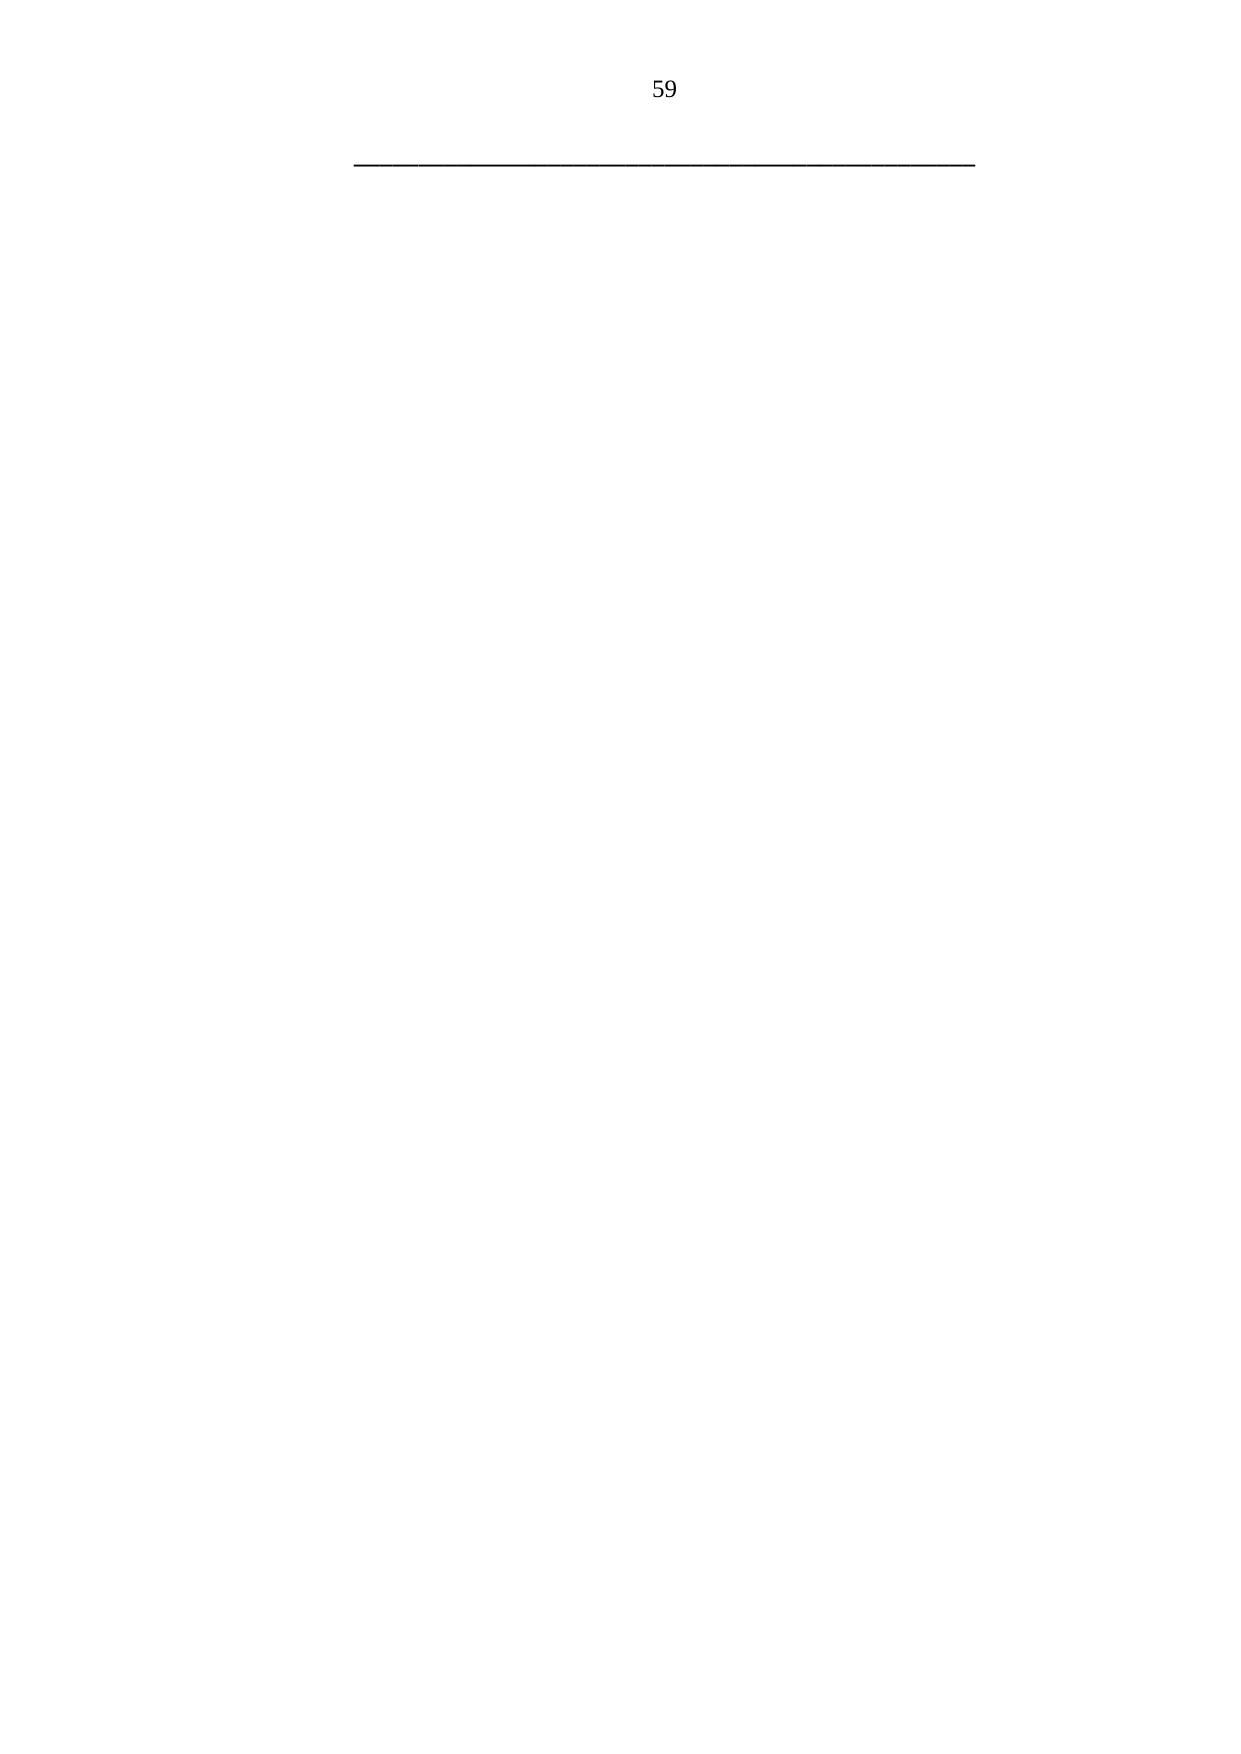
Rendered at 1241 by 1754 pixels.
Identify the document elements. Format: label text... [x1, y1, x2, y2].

text ________________________________________________ [177, 131, 1152, 171]
